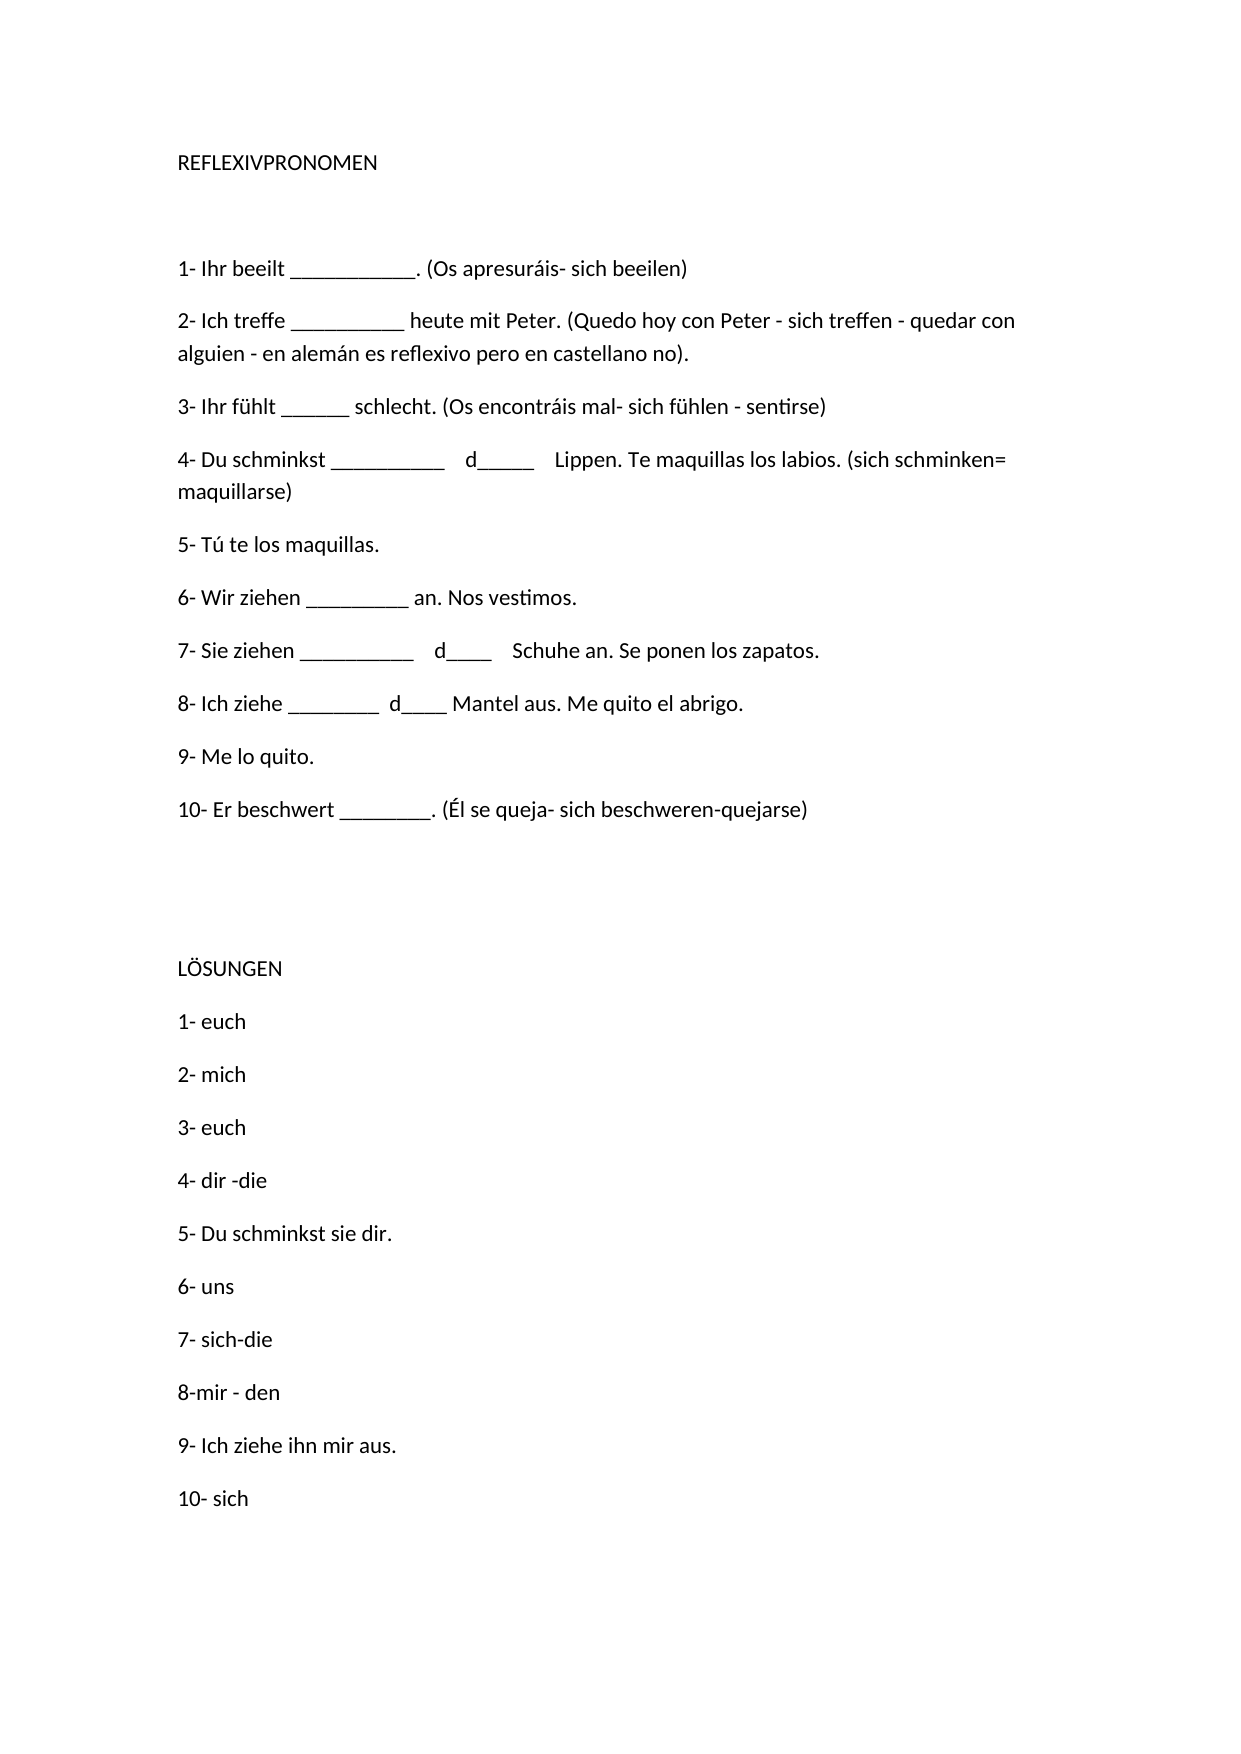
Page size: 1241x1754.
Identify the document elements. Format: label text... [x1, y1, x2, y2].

text 9- Me lo quito. [177, 742, 1063, 770]
text 3- euch [177, 1113, 1063, 1141]
text 8-mir - den [177, 1378, 1063, 1406]
text 1- Ihr beeilt ___________. (Os apresuráis- sich beeilen) [177, 254, 1063, 282]
text 10- sich [177, 1484, 1063, 1512]
text 5- Tú te los maquillas. [177, 530, 1063, 558]
text 2- Ich treffe __________ heute mit Peter. (Quedo hoy con Peter - sich treffen - quedar con alguien - en alemán es reflexivo pero en castellano no). [177, 307, 1063, 367]
text LÖSUNGEN [177, 954, 1063, 982]
text 4- dir -die [177, 1166, 1063, 1194]
text 9- Ich ziehe ihn mir aus. [177, 1431, 1063, 1459]
text 7- Sie ziehen __________ d____ Schuhe an. Se ponen los zapatos. [177, 636, 1063, 664]
text REFLEXIVPRONOMEN [177, 148, 1063, 176]
text 1- euch [177, 1007, 1063, 1035]
text 6- Wir ziehen _________ an. Nos vestimos. [177, 583, 1063, 611]
text 10- Er beschwert ________. (Él se queja- sich beschweren-quejarse) [177, 795, 1063, 823]
text 8- Ich ziehe ________ d____ Mantel aus. Me quito el abrigo. [177, 689, 1063, 717]
text 7- sich-die [177, 1325, 1063, 1353]
text 3- Ihr fühlt ______ schlecht. (Os encontráis mal- sich fühlen - sentirse) [177, 392, 1063, 420]
text 5- Du schminkst sie dir. [177, 1219, 1063, 1247]
text 6- uns [177, 1272, 1063, 1300]
text 2- mich [177, 1060, 1063, 1088]
text 4- Du schminkst __________ d_____ Lippen. Te maquillas los labios. (sich schminken= maquillarse) [177, 445, 1063, 505]
